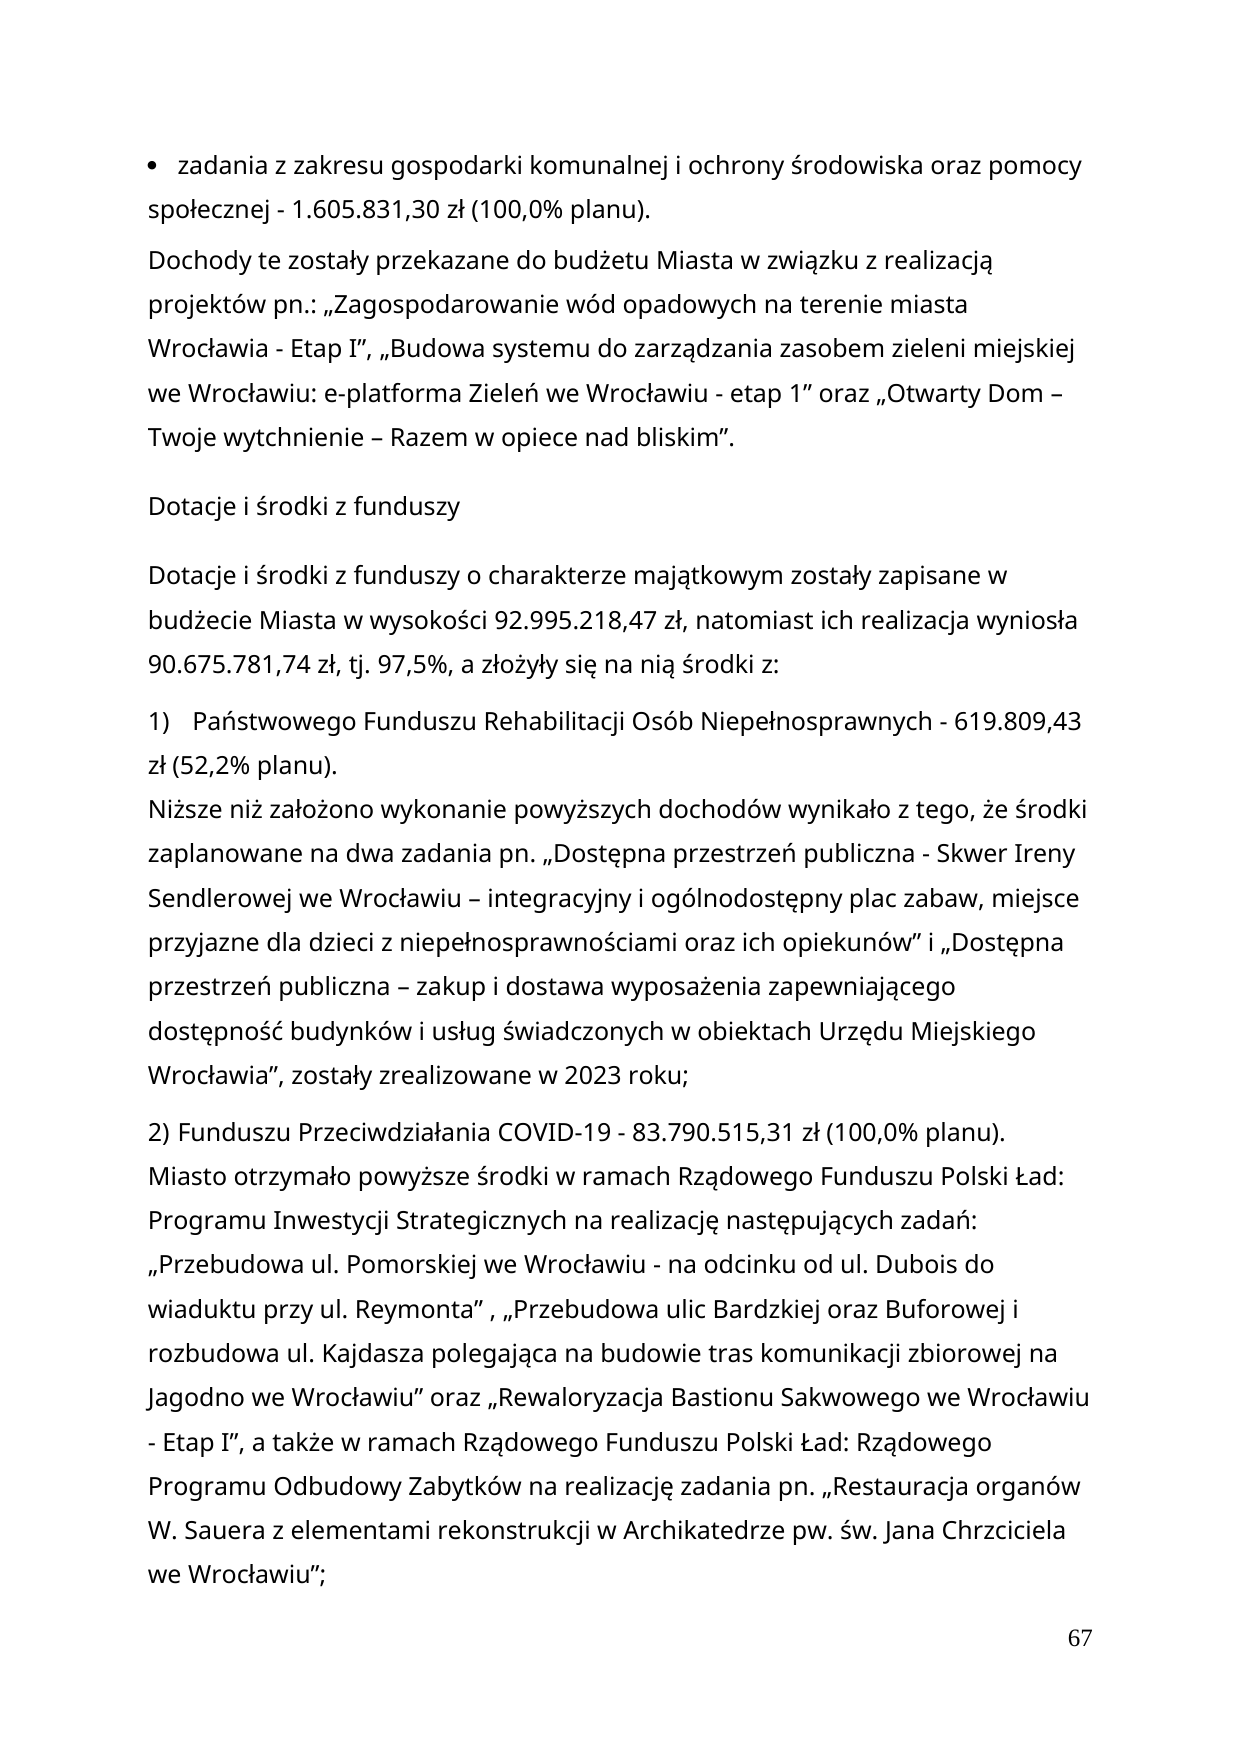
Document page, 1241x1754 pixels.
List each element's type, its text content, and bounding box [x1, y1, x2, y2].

text Dochody te zostały przekazane do budżetu Miasta w związku z realizacją projektów pn.: „Zagospodarowanie wód opadowych na terenie miasta Wrocławia - Etap I”, „Budowa systemu do zarządzania zasobem zieleni miejskiej we Wrocławiu: e-platforma Zieleń we Wrocławiu - etap 1” oraz „Otwarty Dom – Twoje wytchnienie – Razem w opiece nad bliskim”. [148, 242, 1093, 453]
list Funduszu Przeciwdziałania COVID-19 - 83.790.515,31 zł (100,0% planu). [148, 1114, 1093, 1148]
text Niższe niż założono wykonanie powyższych dochodów wynikało z tego, że środki zaplanowane na dwa zadania pn. „Dostępna przestrzeń publiczna - Skwer Ireny Sendlerowej we Wrocławiu – integracyjny i ogólnodostępny plac zabaw, miejsce przyjazne dla dzieci z niepełnosprawnościami oraz ich opiekunów” i „Dostępna przestrzeń publiczna – zakup i dostawa wyposażenia zapewniającego dostępność budynków i usług świadczonych w obiektach Urzędu Miejskiego Wrocławia”, zostały zrealizowane w 2023 roku; [148, 792, 1093, 1092]
text Dotacje i środki z funduszy o charakterze majątkowym zostały zapisane w budżecie Miasta w wysokości 92.995.218,47 zł, natomiast ich realizacja wyniosła 90.675.781,74 zł, tj. 97,5%, a złożyły się na nią środki z: [148, 558, 1093, 681]
text Dotacje i środki z funduszy [148, 489, 1093, 523]
list zadania z zakresu gospodarki komunalnej i ochrony środowiska oraz pomocy społecznej - 1.605.831,30 zł (100,0% planu). [148, 148, 1093, 226]
text Miasto otrzymało powyższe środki w ramach Rządowego Funduszu Polski Ład: Programu Inwestycji Strategicznych na realizację następujących zadań: „Przebudowa ul. Pomorskiej we Wrocławiu - na odcinku od ul. Dubois do wiaduktu przy ul. Reymonta” , „Przebudowa ulic Bardzkiej oraz Buforowej i rozbudowa ul. Kajdasza polegająca na budowie tras komunikacji zbiorowej na Jagodno we Wrocławiu” oraz „Rewaloryzacja Bastionu Sakwowego we Wrocławiu - Etap I”, a także w ramach Rządowego Funduszu Polski Ład: Rządowego Programu Odbudowy Zabytków na realizację zadania pn. „Restauracja organów W. Sauera z elementami rekonstrukcji w Archikatedrze pw. św. Jana Chrzciciela we Wrocławiu”; [148, 1158, 1093, 1591]
list Państwowego Funduszu Rehabilitacji Osób Niepełnosprawnych - 619.809,43 zł (52,2% planu). [148, 703, 1093, 782]
